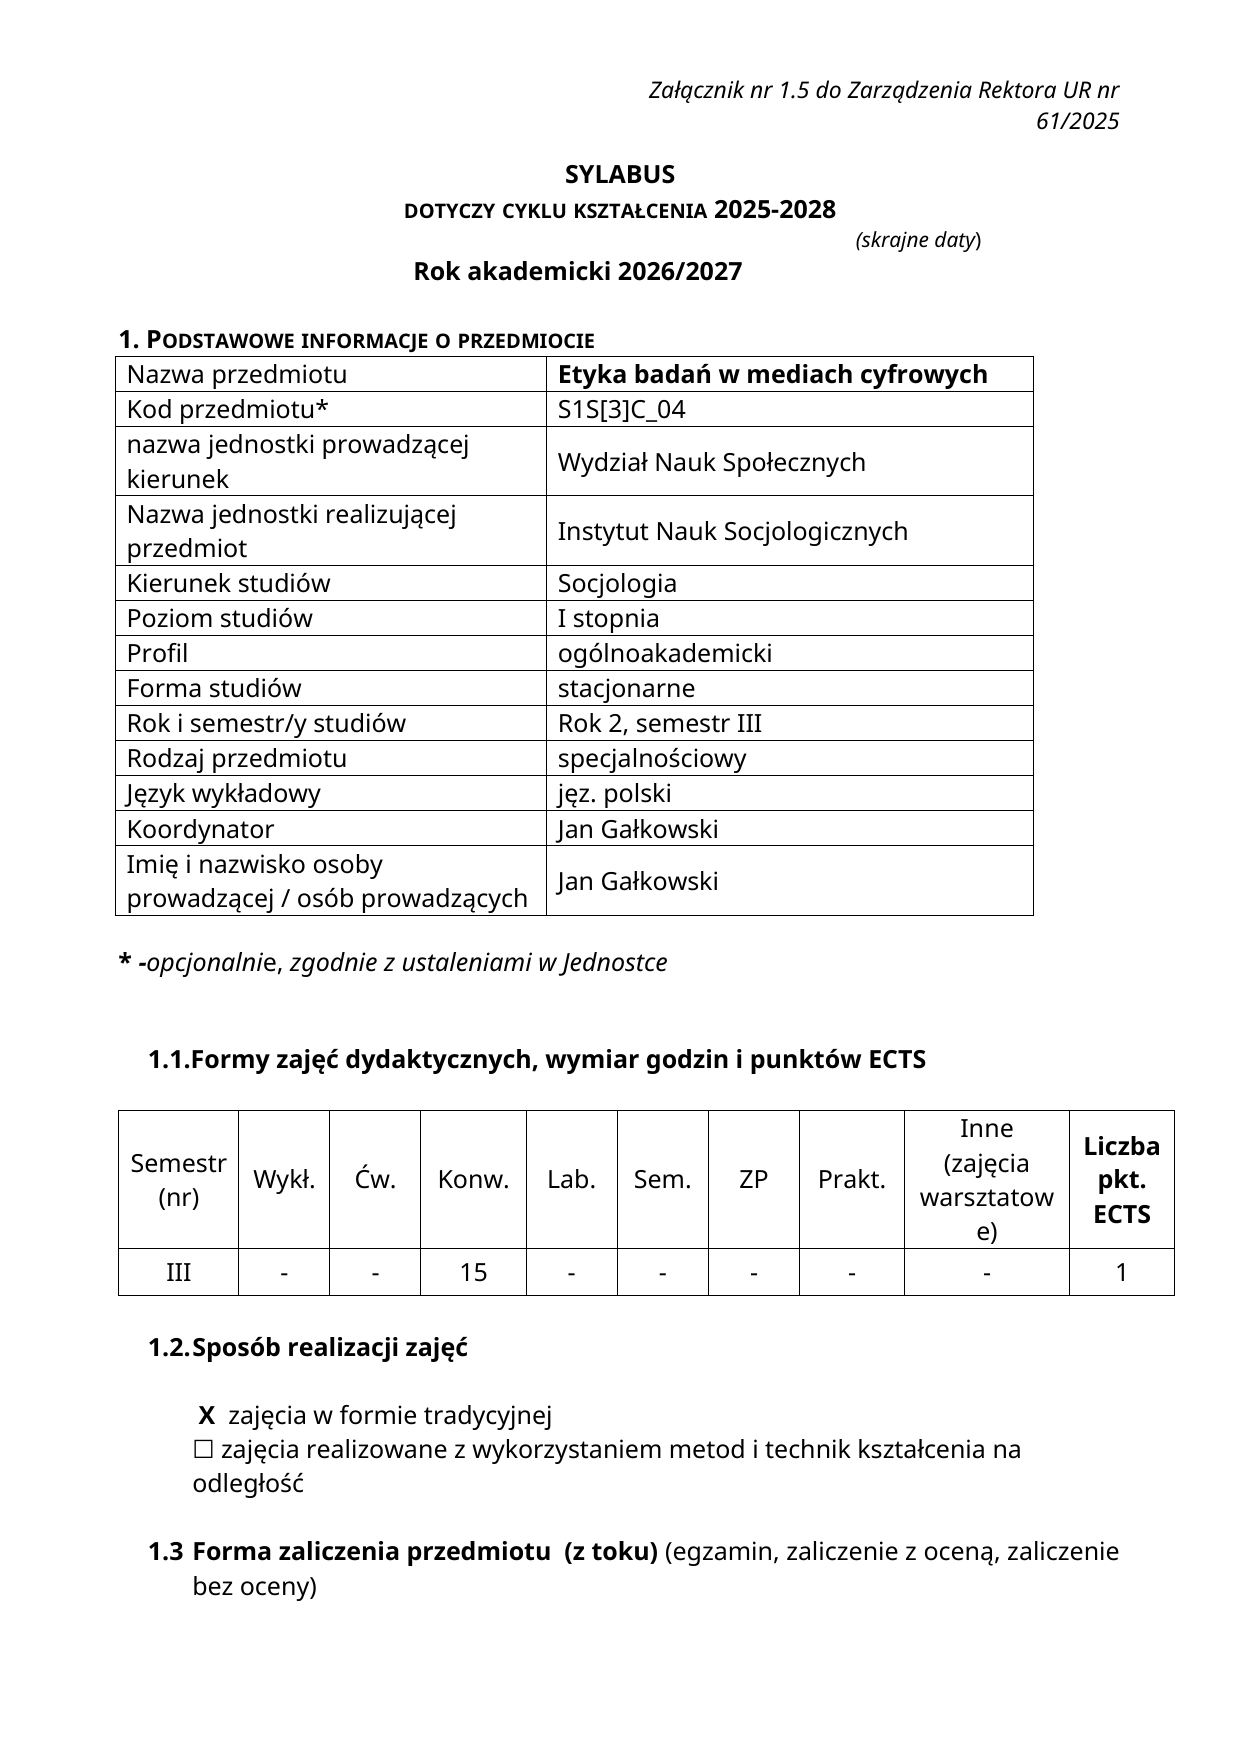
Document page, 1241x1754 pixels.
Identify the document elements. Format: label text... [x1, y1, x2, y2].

table_cell - [618, 1249, 708, 1294]
text Rok akademicki 2026/2027 [118, 254, 1122, 288]
table_header Prakt. [800, 1111, 904, 1247]
table_header Semestr (nr) [119, 1111, 238, 1247]
table_cell Poziom studiów [116, 601, 546, 635]
table_cell - [709, 1249, 799, 1294]
table_cell Język wykładowy [116, 776, 546, 810]
table_cell 15 [421, 1249, 526, 1294]
table_header Lab. [527, 1111, 617, 1247]
table_header Ćw. [330, 1111, 420, 1247]
table_cell Kod przedmiotu* [116, 392, 546, 426]
table_header Liczba pkt. ECTS [1070, 1111, 1174, 1247]
table_cell Socjologia [547, 566, 1033, 599]
table_cell stacjonarne [547, 671, 1033, 705]
table_cell Rodzaj przedmiotu [116, 741, 546, 775]
table_cell - [527, 1249, 617, 1294]
table_cell nazwa jednostki prowadzącej kierunek [116, 427, 546, 495]
table_cell specjalnościowy [547, 741, 1033, 775]
table_cell - [239, 1249, 329, 1294]
table_cell Nazwa jednostki realizującej przedmiot [116, 496, 546, 564]
table_header Inne (zajęcia warsztatowe) [905, 1111, 1069, 1247]
text 1. Podstawowe informacje o przedmiocie [118, 322, 1122, 356]
text * -opcjonalnie, zgodnie z ustaleniami w Jednostce [118, 945, 1122, 979]
text 1.2. Sposób realizacji zajęć [148, 1330, 1122, 1364]
table_header ZP [709, 1111, 799, 1247]
table_cell Wydział Nauk Społecznych [547, 427, 1033, 495]
table_cell Rok 2, semestr III [547, 706, 1033, 740]
table_cell - [905, 1249, 1069, 1294]
table_header Wykł. [239, 1111, 329, 1247]
table_cell I stopnia [547, 601, 1033, 635]
table_cell Jan Gałkowski [547, 846, 1033, 914]
table_cell Koordynator [116, 811, 546, 845]
table_cell ogólnoakademicki [547, 636, 1033, 670]
table_header Etyka badań w mediach cyfrowych [547, 357, 1033, 391]
table_cell - [330, 1249, 420, 1294]
text X zajęcia w formie tradycyjnej [192, 1398, 1122, 1432]
text Załącznik nr 1.5 do Zarządzenia Rektora UR nr 61/2025 [118, 74, 1122, 136]
table_cell Forma studiów [116, 671, 546, 705]
table_cell S1S[3]C_04 [547, 392, 1033, 426]
text (skrajne daty) [118, 225, 1122, 254]
text 1.1.Formy zajęć dydaktycznych, wymiar godzin i punktów ECTS [148, 1042, 1122, 1076]
table_cell Profil [116, 636, 546, 670]
table_cell Instytut Nauk Socjologicznych [547, 496, 1033, 564]
text 1.3 Forma zaliczenia przedmiotu (z toku) (egzamin, zaliczenie z oceną, zaliczenie bez oceny) [148, 1534, 1122, 1602]
table_cell Kierunek studiów [116, 566, 546, 599]
table_cell jęz. polski [547, 776, 1033, 810]
table_cell III [119, 1249, 238, 1294]
table_header Sem. [618, 1111, 708, 1247]
text SYLABUS [118, 157, 1122, 191]
table_header Nazwa przedmiotu [116, 357, 546, 391]
table_header Konw. [421, 1111, 526, 1247]
text dotyczy cyklu kształcenia 2025-2028 [118, 191, 1122, 225]
table_cell 1 [1070, 1249, 1174, 1294]
table_cell Rok i semestr/y studiów [116, 706, 546, 740]
table_cell - [800, 1249, 904, 1294]
table_cell Jan Gałkowski [547, 811, 1033, 845]
table_cell Imię i nazwisko osoby prowadzącej / osób prowadzących [116, 846, 546, 914]
text ☐ zajęcia realizowane z wykorzystaniem metod i technik kształcenia na odległość [192, 1432, 1122, 1500]
